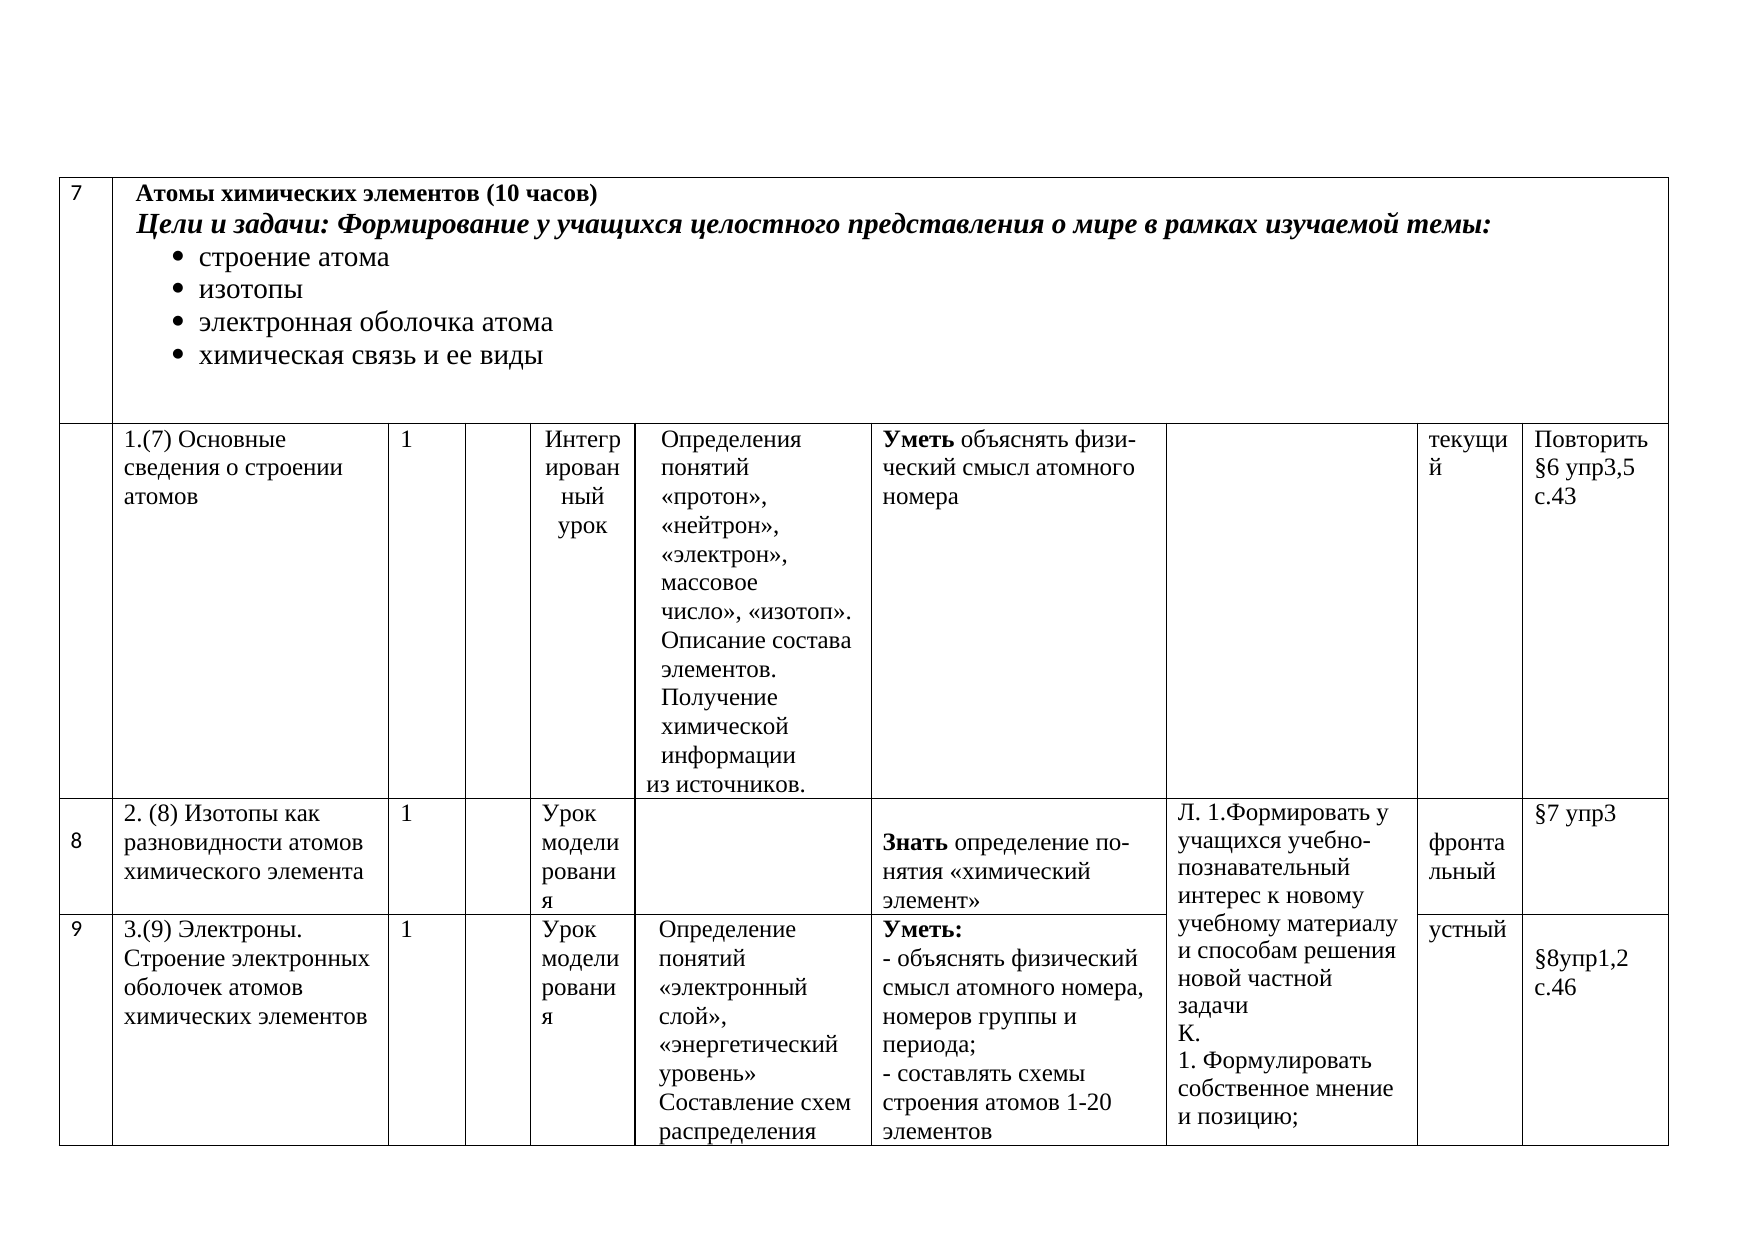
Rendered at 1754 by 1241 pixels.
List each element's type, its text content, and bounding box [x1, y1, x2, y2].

table_cell 1 [389, 915, 465, 1144]
table_cell Повторить §6 упр3,5 с.43 [1523, 424, 1668, 797]
table_cell Л. 1.Формировать у учащихся учебно-познавательный интерес к новому учебному материалу и способам решения новой частной задачи К. 1. Формулировать собственное мнение и позицию; 2.Учитывать разные мнения и интересы и обосновывать собственную позицию; П: 1. Использовать знаково-символические средства, в том числе модели и схемы для решения задач; Р. 1.Самостоятельно адекватно оценивать правильность выполнения действия и вносить необходимые коррективы в исполнение как по ходу его реализации, так и в конце действия. [1167, 799, 1417, 1144]
table_cell Определения понятий «протон», «нейтрон», «электрон», массовое число», «изотоп». Описание состава элементов. Получение химической информации из источников. [636, 424, 871, 797]
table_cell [636, 915, 871, 1144]
table_cell устный [1418, 915, 1522, 1144]
table_cell 8 [60, 799, 112, 913]
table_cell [113, 915, 388, 1144]
table_cell 2. (8) Изотопы как разновидности атомов химического элемента [113, 799, 388, 913]
table_cell Уметь объяснять физический смысл атомного номера [872, 424, 1166, 797]
table_cell Интегрированный урок [531, 424, 634, 797]
table_cell Урок моделирования [531, 915, 634, 1144]
table_cell [466, 915, 530, 1144]
table_cell фронтальный [1418, 799, 1522, 913]
table_cell [466, 424, 530, 797]
table_cell §8упр1,2 с.46 [1523, 915, 1668, 1144]
table_cell [60, 424, 112, 797]
table_cell 1 [389, 424, 465, 797]
table_cell [1167, 424, 1417, 797]
table_cell Атомы химических элементов (10 часов) Цели и задачи: Формирование у учащихся целостного представления о мире в рамках изучаемой темы: строение атома изотопы электронная оболочка атома химическая связь и ее виды [113, 178, 1668, 423]
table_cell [872, 915, 1166, 1144]
table_cell 7 [60, 178, 112, 423]
table_cell Знать определение понятия «химический элемент» [872, 799, 1166, 913]
table_cell 9 [60, 915, 112, 1144]
table_cell [636, 799, 871, 913]
table_cell Урок моделирования [531, 799, 634, 913]
table_cell 1.(7) Основные сведения о строении атомов [113, 424, 388, 797]
table_cell 1 [389, 799, 465, 913]
table_cell [466, 799, 530, 913]
table_cell §7 упр3 [1523, 799, 1668, 913]
table_cell текущий [1418, 424, 1522, 797]
